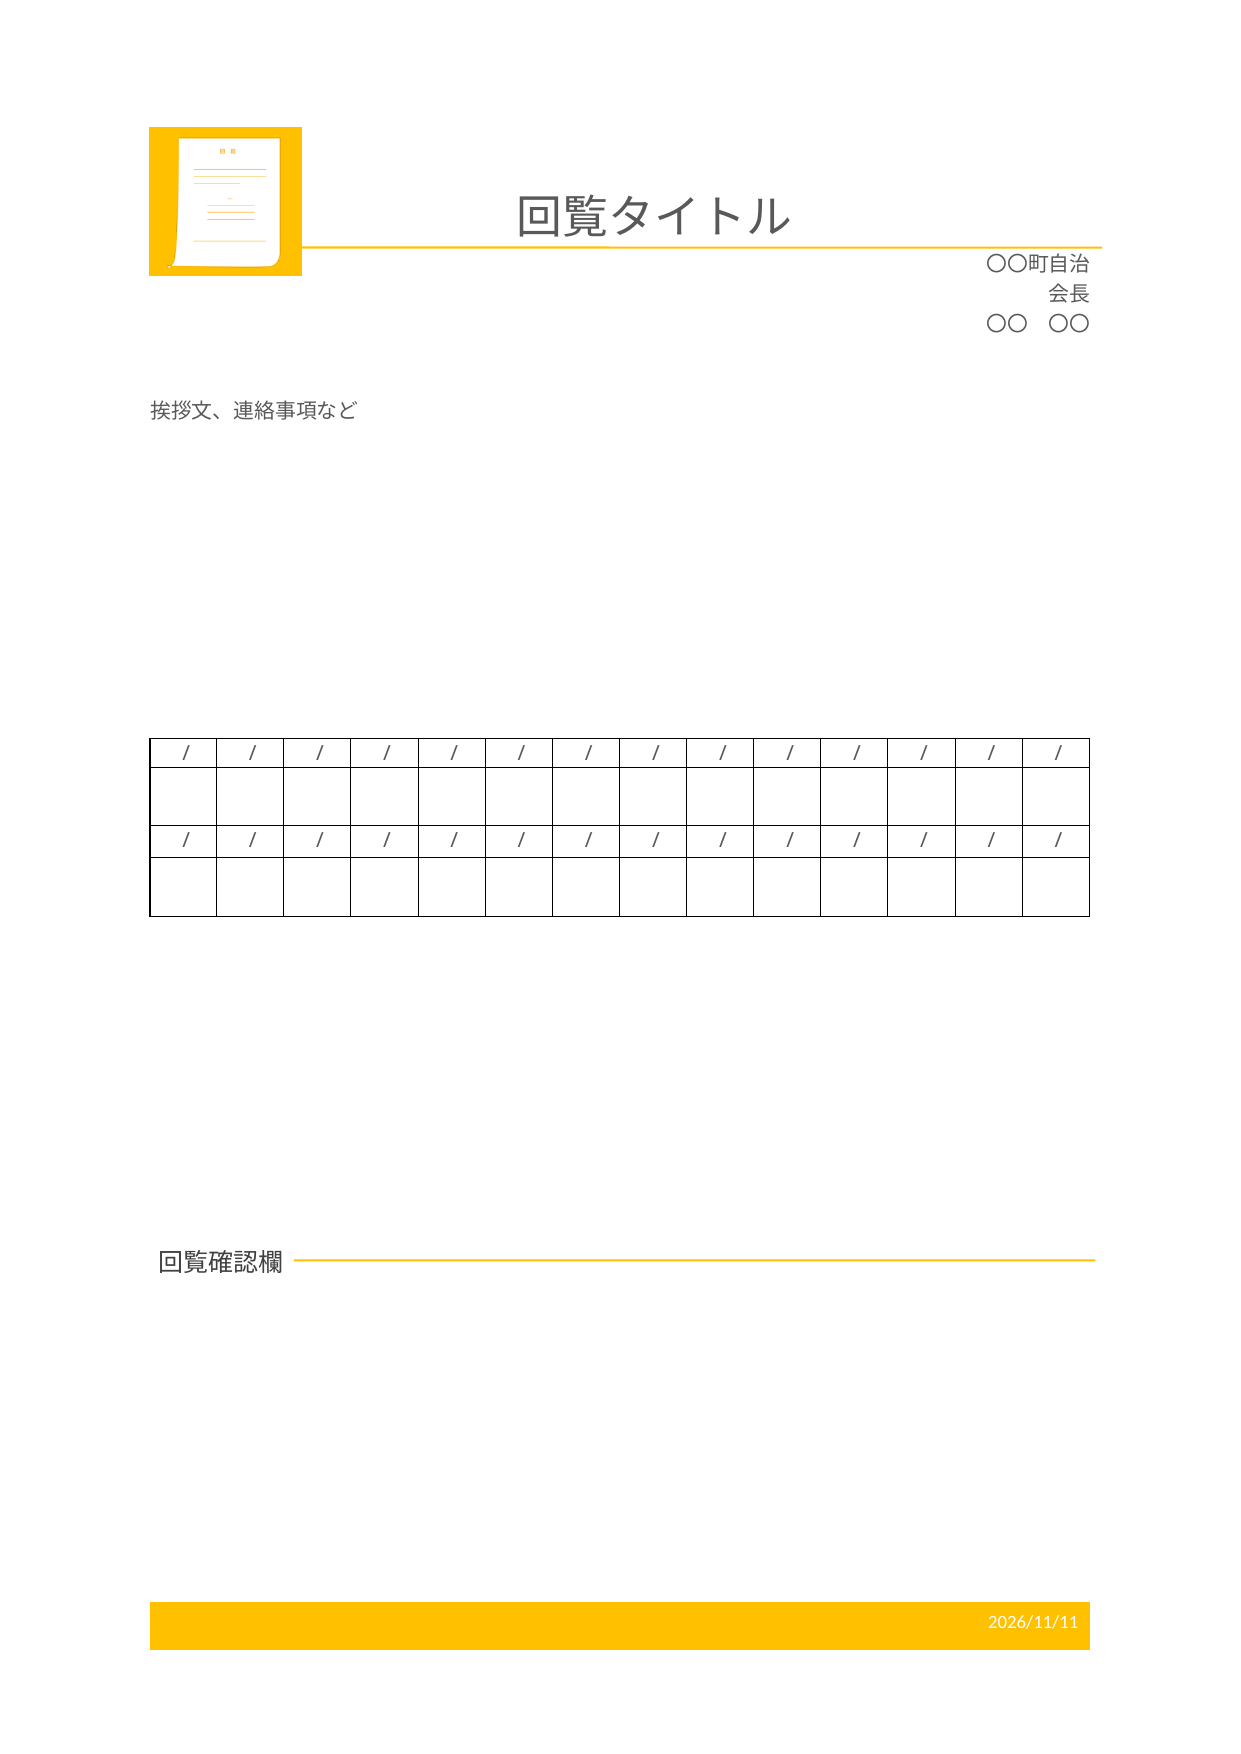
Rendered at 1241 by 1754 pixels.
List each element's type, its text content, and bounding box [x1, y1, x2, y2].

table_cell [1023, 858, 1089, 916]
table_cell [486, 768, 552, 824]
table_cell [888, 768, 955, 824]
table_cell [687, 858, 753, 916]
table_cell / [151, 826, 216, 857]
table_cell [351, 858, 418, 916]
table_cell [486, 858, 552, 916]
table_cell [821, 768, 887, 824]
table_header / [217, 739, 283, 767]
table_header / [151, 739, 216, 767]
table_header / [553, 739, 619, 767]
picture [135, 112, 326, 294]
text 回覧タイトル [150, 181, 1090, 247]
table_cell / [217, 826, 283, 857]
table_cell [821, 858, 887, 916]
table_header / [754, 739, 820, 767]
table_header / [1023, 739, 1089, 767]
table_cell [687, 768, 753, 824]
table_cell [956, 858, 1022, 916]
table_header / [351, 739, 418, 767]
table_cell / [351, 826, 418, 857]
text 〇〇町自治 [150, 247, 1090, 277]
table_cell / [821, 826, 887, 857]
table_cell [284, 858, 350, 916]
table_cell [620, 858, 686, 916]
table_cell [151, 768, 216, 824]
table_header / [284, 739, 350, 767]
table_cell [620, 768, 686, 824]
text 挨拶文、連絡事項など [150, 394, 1090, 424]
table_header / [956, 739, 1022, 767]
table_cell / [1023, 826, 1089, 857]
table_cell [553, 858, 619, 916]
table_cell [956, 768, 1022, 824]
table_cell / [553, 826, 619, 857]
table_cell [284, 768, 350, 824]
table_cell [553, 768, 619, 824]
table_header / [687, 739, 753, 767]
table_header / [419, 739, 485, 767]
table_header / [620, 739, 686, 767]
table_cell / [888, 826, 955, 857]
table_cell [419, 858, 485, 916]
table_cell / [620, 826, 686, 857]
table_cell / [419, 826, 485, 857]
table_cell [419, 768, 485, 824]
table_cell [217, 858, 283, 916]
table_cell [888, 858, 955, 916]
table_cell [151, 858, 216, 916]
table_cell [351, 768, 418, 824]
text 会長 [150, 277, 1090, 307]
table_cell / [754, 826, 820, 857]
table_cell / [486, 826, 552, 857]
text 〇〇 〇〇 [150, 307, 1090, 337]
table_header / [888, 739, 955, 767]
table_cell [1023, 768, 1089, 824]
table_cell [754, 858, 820, 916]
table_cell / [956, 826, 1022, 857]
table_cell / [687, 826, 753, 857]
table_cell [217, 768, 283, 824]
table_header / [821, 739, 887, 767]
table_header / [486, 739, 552, 767]
table_cell [754, 768, 820, 824]
table_cell / [284, 826, 350, 857]
